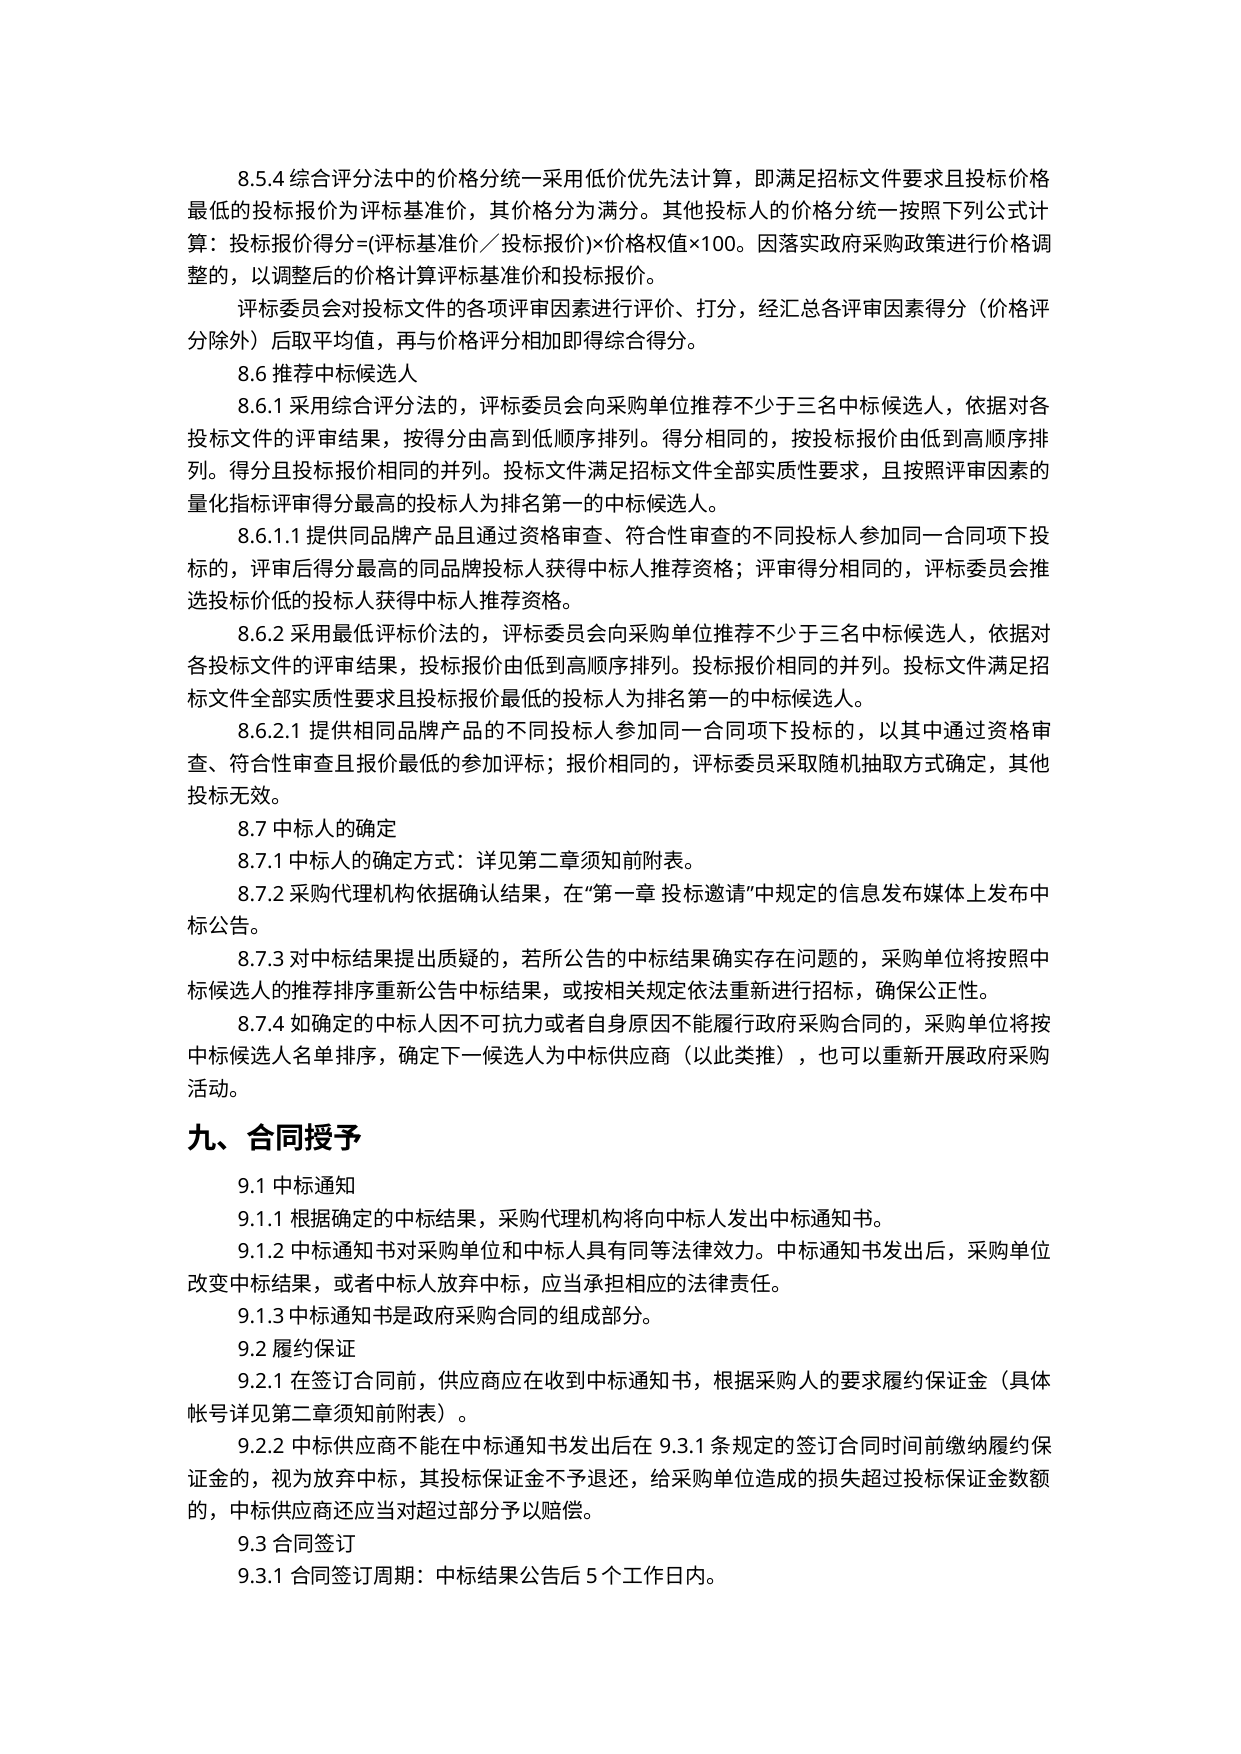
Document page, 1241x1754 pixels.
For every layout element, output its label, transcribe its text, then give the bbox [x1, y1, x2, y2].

text 9.1.2 中标通知书对采购单位和中标人具有同等法律效力。中标通知书发出后，采购单位改变中标结果，或者中标人放弃中标，应当承担相应的法律责任。 [187, 1234, 1053, 1299]
text 8.6.1采用综合评分法的，评标委员会向采购单位推荐不少于三名中标候选人，依据对各投标文件的评审结果，按得分由高到低顺序排列。得分相同的，按投标报价由低到高顺序排列。得分且投标报价相同的并列。投标文件满足招标文件全部实质性要求，且按照评审因素的量化指标评审得分最高的投标人为排名第一的中标候选人。 [187, 389, 1053, 519]
text 9.3.1 合同签订周期：中标结果公告后5个工作日内。 [187, 1559, 1053, 1592]
text 9.3 合同签订 [187, 1527, 1053, 1559]
text 8.7.4 如确定的中标人因不可抗力或者自身原因不能履行政府采购合同的，采购单位将按中标候选人名单排序，确定下一候选人为中标供应商（以此类推），也可以重新开展政府采购活动。 [187, 1007, 1053, 1104]
text 9.2 履约保证 [187, 1332, 1053, 1364]
text 九、合同授予 [187, 1104, 1053, 1169]
text 8.7.2采购代理机构依据确认结果，在“第一章 投标邀请”中规定的信息发布媒体上发布中标公告。 [187, 877, 1053, 942]
text 9.1.1 根据确定的中标结果，采购代理机构将向中标人发出中标通知书。 [187, 1202, 1053, 1234]
text 9.1.3中标通知书是政府采购合同的组成部分。 [187, 1299, 1053, 1332]
text 评标委员会对投标文件的各项评审因素进行评价、打分，经汇总各评审因素得分（价格评分除外）后取平均值，再与价格评分相加即得综合得分。 [187, 292, 1053, 357]
text 8.6 推荐中标候选人 [187, 357, 1053, 389]
text 8.7.3对中标结果提出质疑的，若所公告的中标结果确实存在问题的，采购单位将按照中标候选人的推荐排序重新公告中标结果，或按相关规定依法重新进行招标，确保公正性。 [187, 942, 1053, 1007]
text 9.2.2 中标供应商不能在中标通知书发出后在9.3.1条规定的签订合同时间前缴纳履约保证金的，视为放弃中标，其投标保证金不予退还，给采购单位造成的损失超过投标保证金数额的，中标供应商还应当对超过部分予以赔偿。 [187, 1429, 1053, 1527]
text 8.7 中标人的确定 [187, 812, 1053, 844]
text 8.6.2.1 提供相同品牌产品的不同投标人参加同一合同项下投标的，以其中通过资格审查、符合性审查且报价最低的参加评标；报价相同的，评标委员采取随机抽取方式确定，其他投标无效。 [187, 714, 1053, 812]
text 8.7.1中标人的确定方式：详见第二章须知前附表。 [187, 844, 1053, 877]
text 9.2.1 在签订合同前，供应商应在收到中标通知书，根据采购人的要求履约保证金（具体帐号详见第二章须知前附表）。 [187, 1364, 1053, 1429]
text 8.5.4综合评分法中的价格分统一采用低价优先法计算，即满足招标文件要求且投标价格最低的投标报价为评标基准价，其价格分为满分。其他投标人的价格分统一按照下列公式计算：投标报价得分=(评标基准价／投标报价)×价格权值×100。因落实政府采购政策进行价格调整的，以调整后的价格计算评标基准价和投标报价。 [187, 162, 1053, 292]
text 8.6.2 采用最低评标价法的，评标委员会向采购单位推荐不少于三名中标候选人，依据对各投标文件的评审结果，投标报价由低到高顺序排列。投标报价相同的并列。投标文件满足招标文件全部实质性要求且投标报价最低的投标人为排名第一的中标候选人。 [187, 617, 1053, 714]
text 8.6.1.1提供同品牌产品且通过资格审查、符合性审查的不同投标人参加同一合同项下投标的，评审后得分最高的同品牌投标人获得中标人推荐资格；评审得分相同的，评标委员会推选投标价低的投标人获得中标人推荐资格。 [187, 519, 1053, 617]
text 9.1 中标通知 [187, 1169, 1053, 1202]
